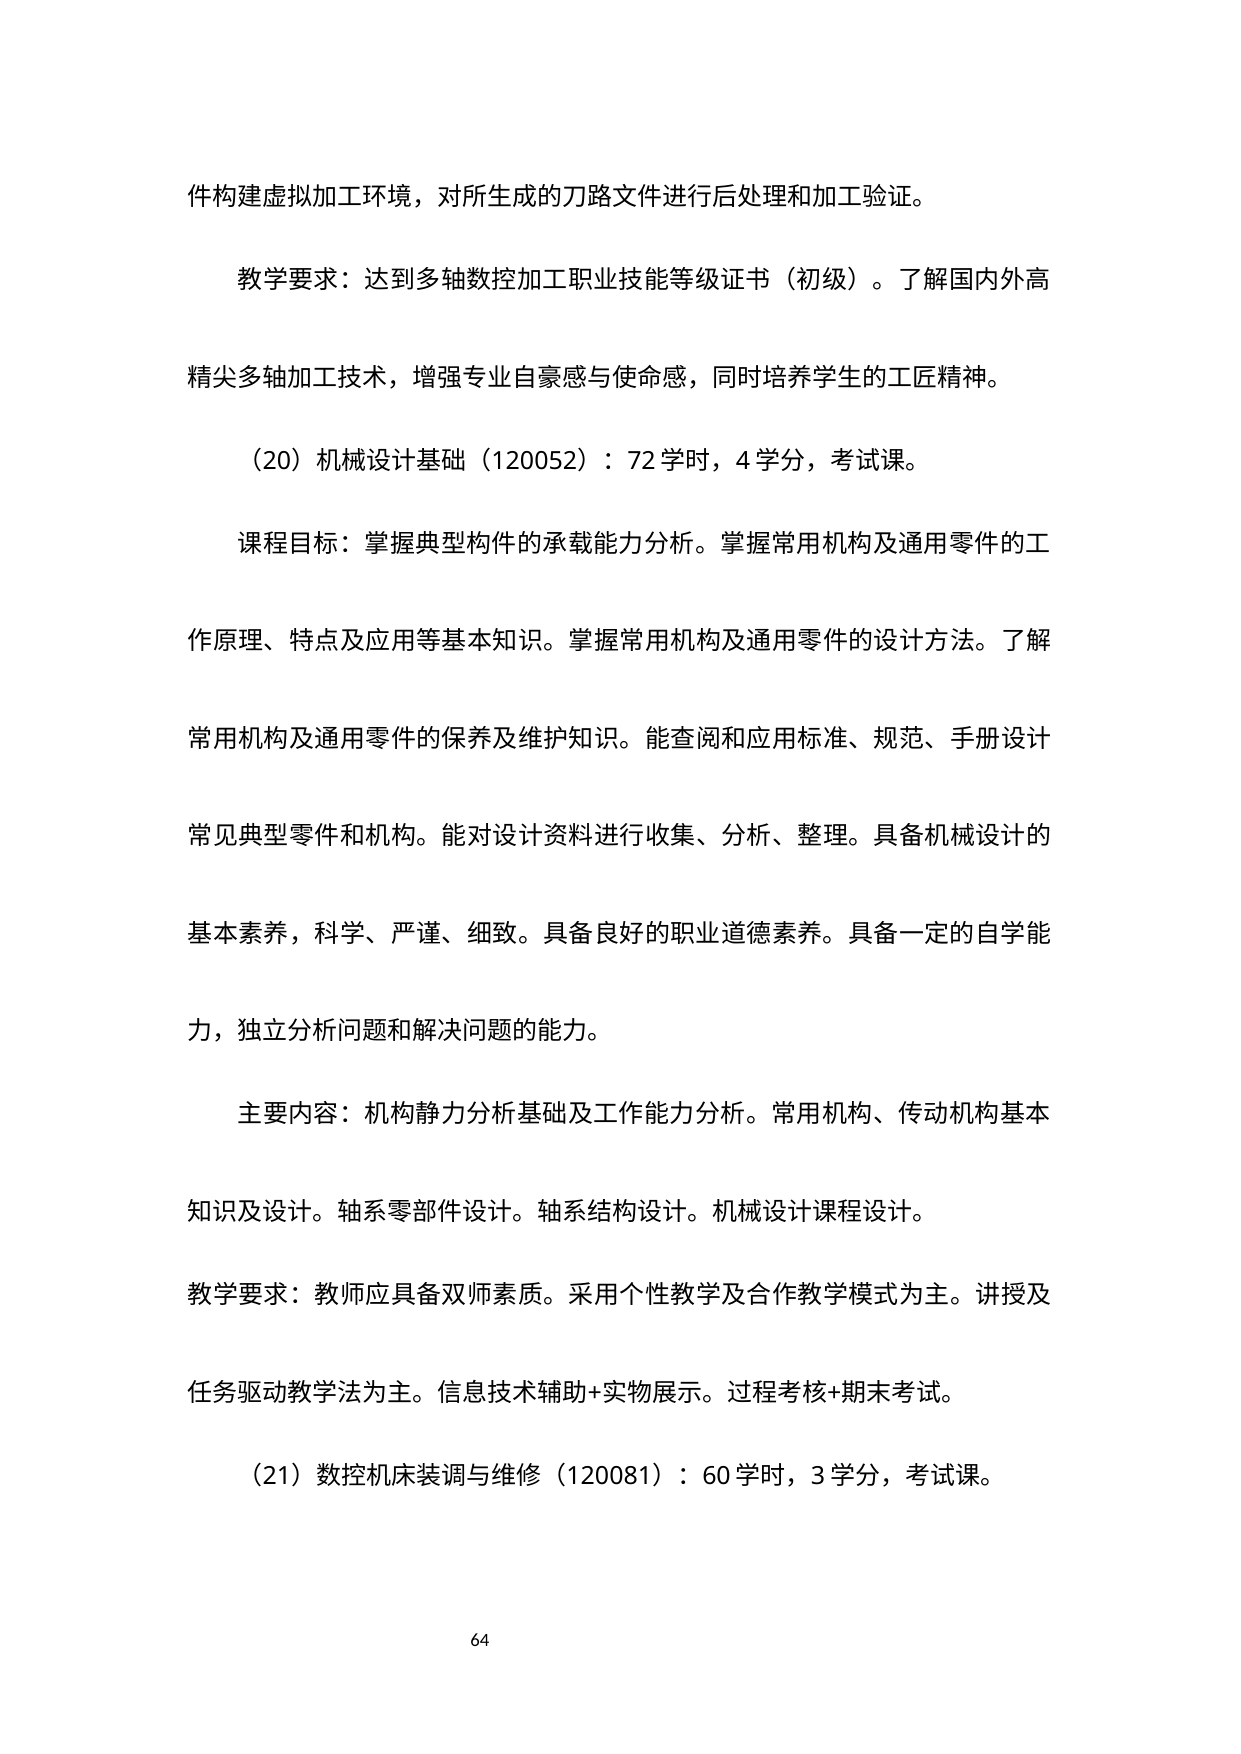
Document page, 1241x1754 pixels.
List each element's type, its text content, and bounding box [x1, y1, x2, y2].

text 课程目标：掌握典型构件的承载能力分析。掌握常用机构及通用零件的工作原理、特点及应用等基本知识。掌握常用机构及通用零件的设计方法。了解常用机构及通用零件的保养及维护知识。能查阅和应用标准、规范、手册设计常见典型零件和机构。能对设计资料进行收集、分析、整理。具备机械设计的基本素养，科学、严谨、细致。具备良好的职业道德素养。具备一定的自学能力，独立分析问题和解决问题的能力。 [187, 509, 1053, 1061]
list 数控机床装调与维修（120081）：60学时，3学分，考试课。 [187, 1441, 1053, 1506]
text 主要内容：机构静力分析基础及工作能力分析。常用机构、传动机构基本知识及设计。轴系零部件设计。轴系结构设计。机械设计课程设计。 [187, 1079, 1053, 1242]
text 教学要求：教师应具备双师素质。采用个性教学及合作教学模式为主。讲授及任务驱动教学法为主。信息技术辅助+实物展示。过程考核+期末考试。 [187, 1260, 1053, 1423]
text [187, 162, 1053, 227]
list 机械设计基础（120052）：72学时，4学分，考试课。 [187, 426, 1053, 491]
text 教学要求：达到多轴数控加工职业技能等级证书（初级）。了解国内外高精尖多轴加工技术，增强专业自豪感与使命感，同时培养学生的工匠精神。 [187, 245, 1053, 408]
